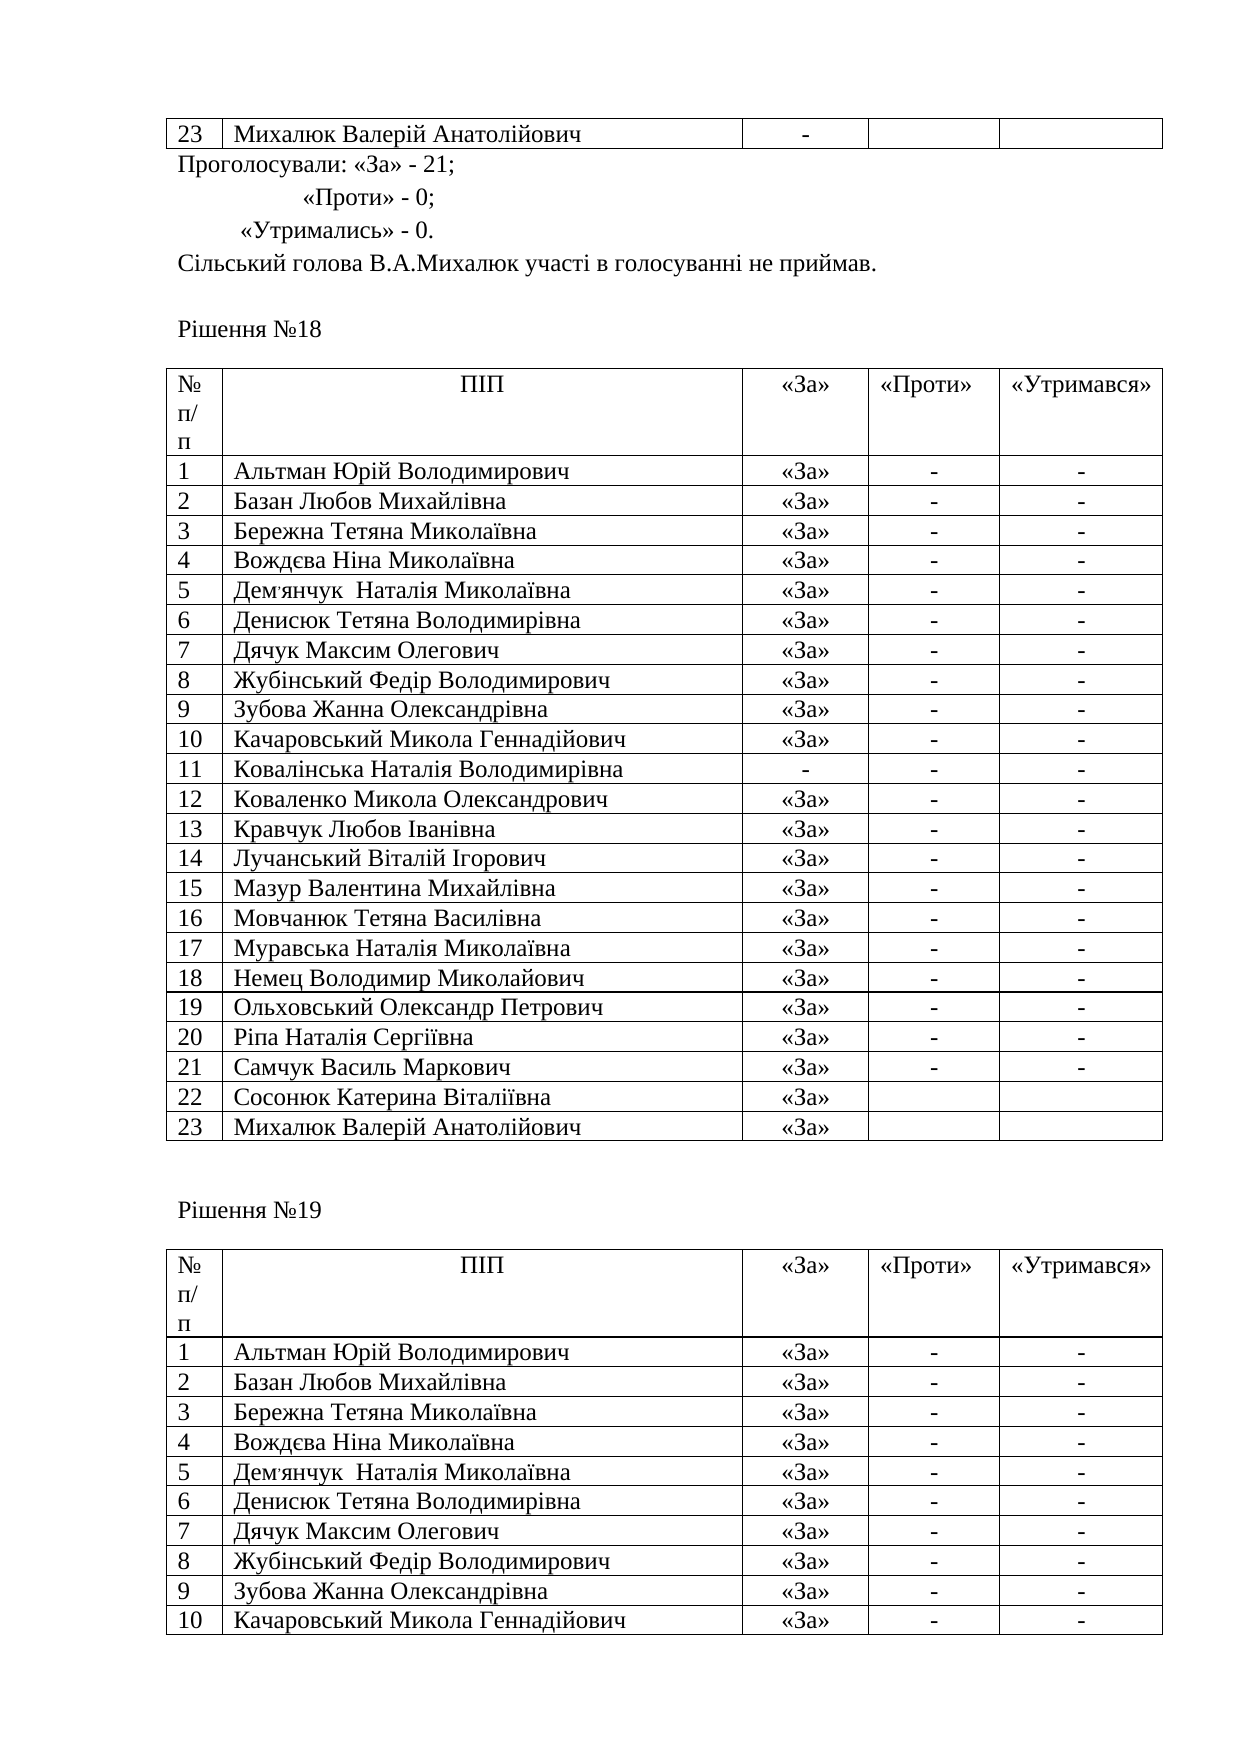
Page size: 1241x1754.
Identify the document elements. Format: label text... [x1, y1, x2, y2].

table_cell - [869, 546, 999, 574]
table_cell «За» [743, 993, 868, 1021]
table_cell Сосонюк Катерина Віталіївна [223, 1082, 742, 1111]
table_cell Бережна Тетяна Миколаївна [223, 516, 742, 544]
table_cell - [1000, 1457, 1162, 1485]
table_header «Утримався» [1000, 1250, 1162, 1336]
table_cell Базан Любов Михайлівна [223, 486, 742, 515]
table_cell [1000, 1082, 1162, 1111]
table_cell - [1000, 456, 1162, 485]
table_cell Зубова Жанна Олександрівна [223, 1576, 742, 1604]
table_cell - [1000, 1576, 1162, 1604]
table_cell «За» [743, 1112, 868, 1140]
table_cell 8 [167, 1546, 222, 1575]
table_cell «За» [743, 844, 868, 872]
table_cell 12 [167, 784, 222, 813]
table_cell - [869, 1338, 999, 1366]
table_cell - [1000, 605, 1162, 634]
table_cell 18 [167, 963, 222, 991]
table_cell Михалюк Валерій Анатолійович [223, 119, 742, 148]
table_cell - [1000, 933, 1162, 962]
table_cell - [1000, 486, 1162, 515]
table_cell [869, 1112, 999, 1140]
table_cell Качаровський Микола Геннадійович [223, 1606, 742, 1634]
table_cell «За» [743, 1606, 868, 1634]
table_cell - [1000, 814, 1162, 842]
table_cell 23 [167, 1112, 222, 1140]
table_cell - [869, 1606, 999, 1634]
table_cell 23 [167, 119, 222, 148]
table_cell Вождєва Ніна Миколаївна [223, 546, 742, 574]
table_cell - [869, 844, 999, 872]
table_cell - [869, 1397, 999, 1426]
table_cell [1000, 119, 1162, 148]
table_cell - [869, 575, 999, 604]
text Рішення №18 [177, 314, 1152, 343]
table_cell - [1000, 963, 1162, 991]
table_header «Утримався» [1000, 369, 1162, 455]
table_cell Самчук Василь Маркович [223, 1052, 742, 1081]
table_cell 7 [167, 1516, 222, 1545]
table_cell «За» [743, 1022, 868, 1051]
table_cell - [869, 516, 999, 544]
table_cell - [1000, 993, 1162, 1021]
text «Проти» - 0; [177, 182, 1152, 211]
table_cell - [1000, 575, 1162, 604]
table_cell - [869, 784, 999, 813]
table_cell - [1000, 1397, 1162, 1426]
table_cell - [1000, 695, 1162, 723]
table_cell - [1000, 754, 1162, 783]
table_cell Вождєва Ніна Миколаївна [223, 1427, 742, 1456]
table_cell «За» [743, 1546, 868, 1575]
table_cell - [869, 635, 999, 664]
table_cell Зубова Жанна Олександрівна [223, 695, 742, 723]
table_cell Альтман Юрій Володимирович [223, 1338, 742, 1366]
table_cell - [1000, 516, 1162, 544]
table_cell «За» [743, 605, 868, 634]
table_cell - [1000, 873, 1162, 902]
table_cell 19 [167, 993, 222, 1021]
table_cell Жубінський Федір Володимирович [223, 1546, 742, 1575]
table_cell Коваленко Микола Олександрович [223, 784, 742, 813]
table_cell «За» [743, 1457, 868, 1485]
table_cell 15 [167, 873, 222, 902]
table_cell - [869, 1427, 999, 1456]
table_cell - [1000, 665, 1162, 693]
table_cell 3 [167, 516, 222, 544]
table_cell «За» [743, 1516, 868, 1545]
table_cell [869, 119, 999, 148]
table_cell «За» [743, 1397, 868, 1426]
table_header ПІП [223, 369, 742, 455]
table_cell «За» [743, 546, 868, 574]
table_cell 8 [167, 665, 222, 693]
table_cell - [869, 754, 999, 783]
table_cell 14 [167, 844, 222, 872]
table_cell «За» [743, 1576, 868, 1604]
table_header «За» [743, 1250, 868, 1336]
table_cell - [869, 1022, 999, 1051]
table_cell 4 [167, 1427, 222, 1456]
table_cell - [869, 963, 999, 991]
table_cell - [869, 1457, 999, 1485]
text Проголосували: «За» - 21; [177, 149, 1152, 178]
table_cell - [869, 486, 999, 515]
table_cell «За» [743, 665, 868, 693]
table_cell 2 [167, 486, 222, 515]
table_cell Мазур Валентина Михайлівна [223, 873, 742, 902]
table_cell Денисюк Тетяна Володимирівна [223, 1486, 742, 1515]
table_cell - [869, 605, 999, 634]
table_cell Немец Володимир Миколайович [223, 963, 742, 991]
table_cell 13 [167, 814, 222, 842]
text «Утримались» - 0. [177, 215, 1152, 244]
table_cell «За» [743, 575, 868, 604]
table_cell - [1000, 1546, 1162, 1575]
table_cell «За» [743, 1367, 868, 1396]
table_cell 6 [167, 1486, 222, 1515]
table_cell - [1000, 844, 1162, 872]
table_header «Проти» [869, 1250, 999, 1336]
table_cell - [869, 456, 999, 485]
table_cell - [869, 665, 999, 693]
table_cell «За» [743, 456, 868, 485]
table_cell - [1000, 1338, 1162, 1366]
table_cell 6 [167, 605, 222, 634]
table_cell 2 [167, 1367, 222, 1396]
table_cell - [869, 1516, 999, 1545]
table_cell - [1000, 1486, 1162, 1515]
table_cell - [1000, 1022, 1162, 1051]
table_cell Муравська Наталія Миколаївна [223, 933, 742, 962]
table_cell 16 [167, 903, 222, 932]
table_cell [1000, 1112, 1162, 1140]
table_cell «За» [743, 1082, 868, 1111]
table_cell Дячук Максим Олегович [223, 1516, 742, 1545]
table_cell Базан Любов Михайлівна [223, 1367, 742, 1396]
table_cell - [869, 1367, 999, 1396]
table_cell [869, 1082, 999, 1111]
table_cell - [869, 903, 999, 932]
table_cell 3 [167, 1397, 222, 1426]
table_cell 22 [167, 1082, 222, 1111]
table_header «За» [743, 369, 868, 455]
table_cell - [1000, 1606, 1162, 1634]
text Сільський голова В.А.Михалюк участі в голосуванні не приймав. [177, 248, 1152, 277]
table_cell - [869, 873, 999, 902]
table_cell «За» [743, 486, 868, 515]
table_cell 5 [167, 1457, 222, 1485]
table_cell - [1000, 784, 1162, 813]
table_cell «За» [743, 873, 868, 902]
table_cell 1 [167, 456, 222, 485]
table_cell «За» [743, 903, 868, 932]
table_cell - [869, 1576, 999, 1604]
table_cell «За» [743, 784, 868, 813]
table_cell - [1000, 1516, 1162, 1545]
table_cell - [1000, 546, 1162, 574]
table_cell «За» [743, 933, 868, 962]
table_cell 1 [167, 1338, 222, 1366]
table_cell «За» [743, 963, 868, 991]
table_cell - [869, 695, 999, 723]
table_cell 10 [167, 724, 222, 753]
table_cell Дем,янчук Наталія Миколаївна [223, 575, 742, 604]
table_cell Альтман Юрій Володимирович [223, 456, 742, 485]
table_cell - [743, 754, 868, 783]
table_cell - [869, 814, 999, 842]
table_cell Жубінський Федір Володимирович [223, 665, 742, 693]
table_cell - [869, 993, 999, 1021]
table_cell - [1000, 724, 1162, 753]
table_cell 9 [167, 695, 222, 723]
table_cell «За» [743, 814, 868, 842]
table_cell Михалюк Валерій Анатолійович [223, 1112, 742, 1140]
table_cell - [869, 1052, 999, 1081]
table_cell Денисюк Тетяна Володимирівна [223, 605, 742, 634]
table_cell - [1000, 635, 1162, 664]
table_cell Лучанський Віталій Ігорович [223, 844, 742, 872]
table_cell - [869, 724, 999, 753]
table_cell - [869, 1486, 999, 1515]
table_cell Бережна Тетяна Миколаївна [223, 1397, 742, 1426]
table_cell - [869, 1546, 999, 1575]
table_cell 20 [167, 1022, 222, 1051]
table_cell «За» [743, 1486, 868, 1515]
table_cell «За» [743, 516, 868, 544]
table_cell Мовчанюк Тетяна Василівна [223, 903, 742, 932]
table_cell 7 [167, 635, 222, 664]
table_cell - [869, 933, 999, 962]
table_cell 5 [167, 575, 222, 604]
text Рішення №19 [177, 1195, 1152, 1224]
table_cell «За» [743, 724, 868, 753]
table_cell «За» [743, 1427, 868, 1456]
table_cell Ольховський Олександр Петрович [223, 993, 742, 1021]
table_cell «За» [743, 1338, 868, 1366]
table_cell 9 [167, 1576, 222, 1604]
table_cell 21 [167, 1052, 222, 1081]
table_cell - [1000, 1427, 1162, 1456]
table_cell - [1000, 903, 1162, 932]
table_header ПІП [223, 1250, 742, 1336]
table_header № п/п [167, 369, 222, 455]
table_cell «За» [743, 635, 868, 664]
table_cell Ковалінська Наталія Володимирівна [223, 754, 742, 783]
table_cell - [1000, 1052, 1162, 1081]
table_cell - [743, 119, 868, 148]
table_cell «За» [743, 1052, 868, 1081]
table_cell Ріпа Наталія Сергіївна [223, 1022, 742, 1051]
table_cell Дячук Максим Олегович [223, 635, 742, 664]
table_cell 4 [167, 546, 222, 574]
table_cell 17 [167, 933, 222, 962]
table_cell Качаровський Микола Геннадійович [223, 724, 742, 753]
table_cell 11 [167, 754, 222, 783]
table_header «Проти» [869, 369, 999, 455]
table_header № п/п [167, 1250, 222, 1336]
table_cell - [1000, 1367, 1162, 1396]
table_cell 10 [167, 1606, 222, 1634]
table_cell «За» [743, 695, 868, 723]
table_cell Дем,янчук Наталія Миколаївна [223, 1457, 742, 1485]
table_cell Кравчук Любов Іванівна [223, 814, 742, 842]
